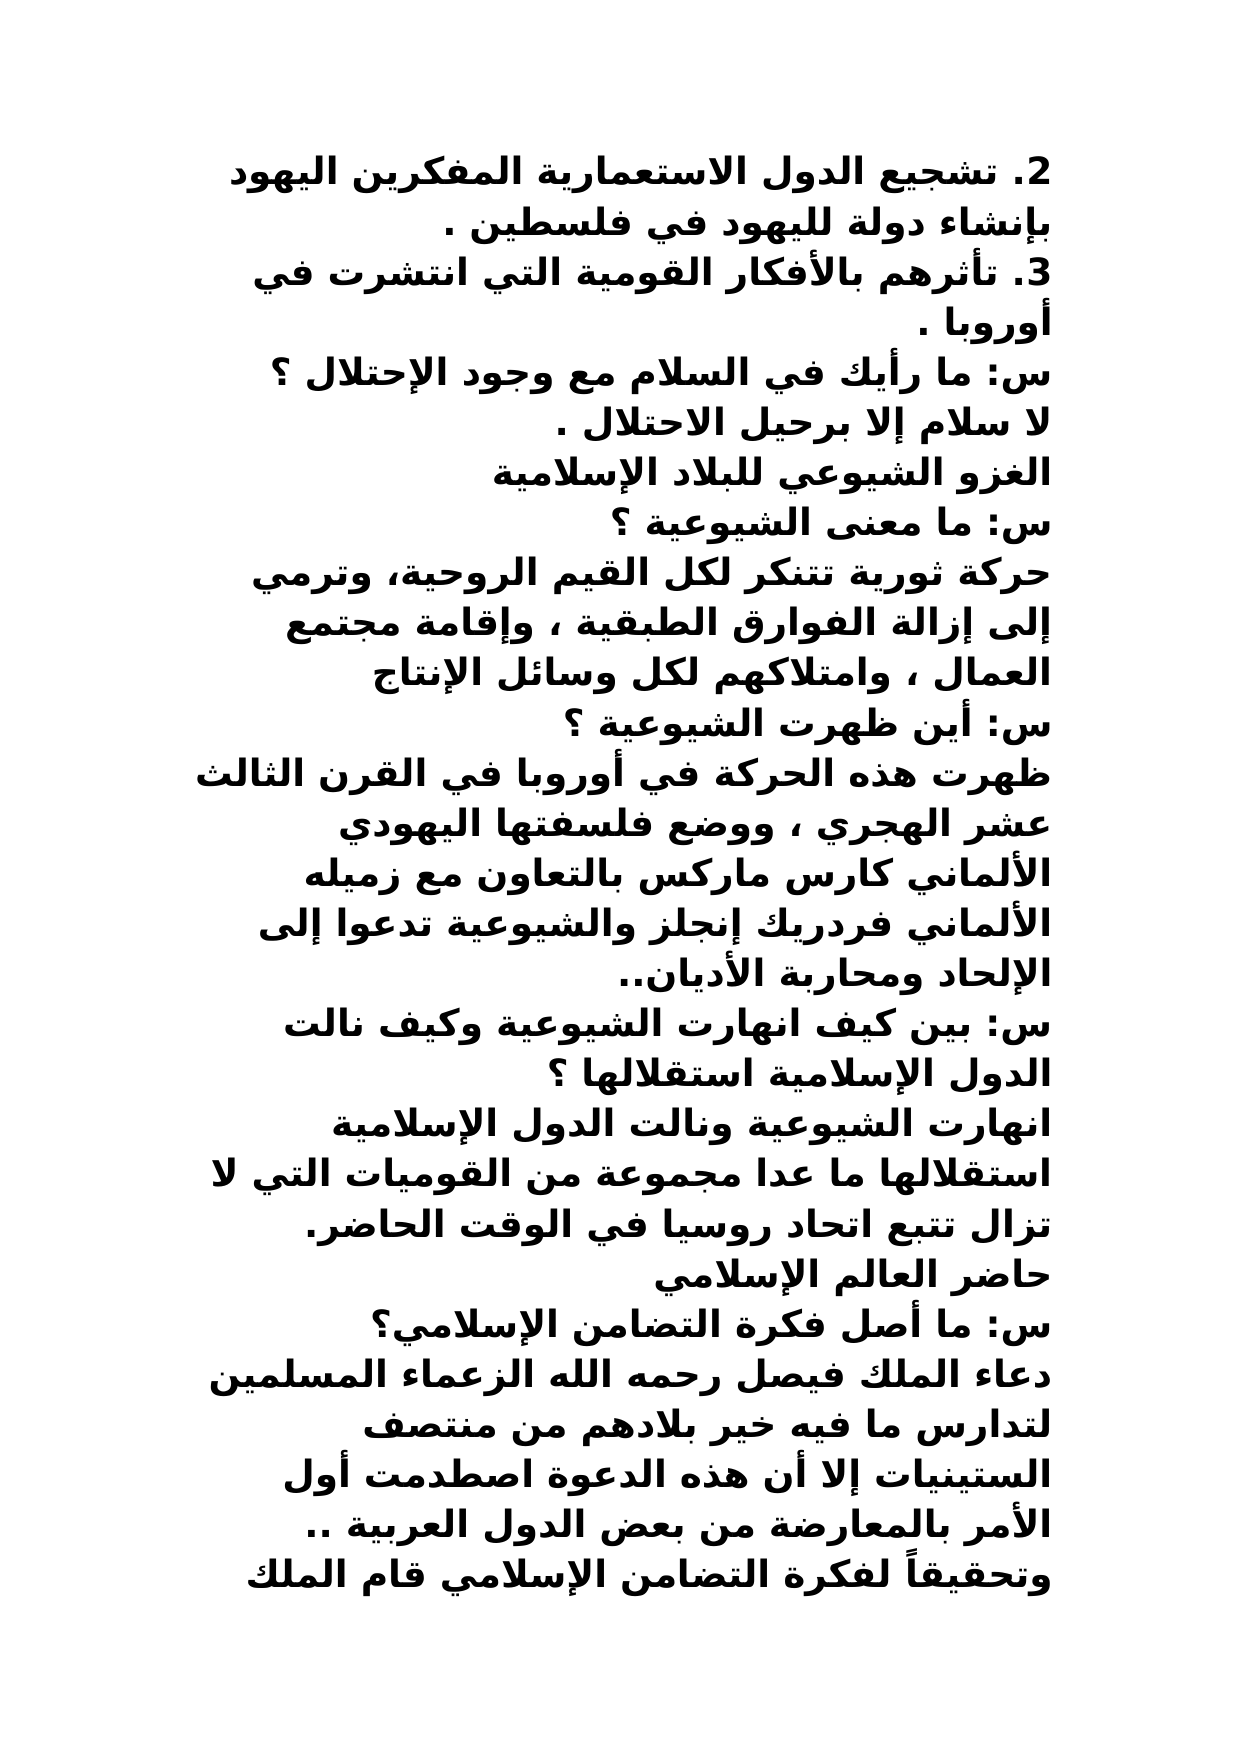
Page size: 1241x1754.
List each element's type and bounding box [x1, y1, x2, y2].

text [187, 150, 1053, 1597]
